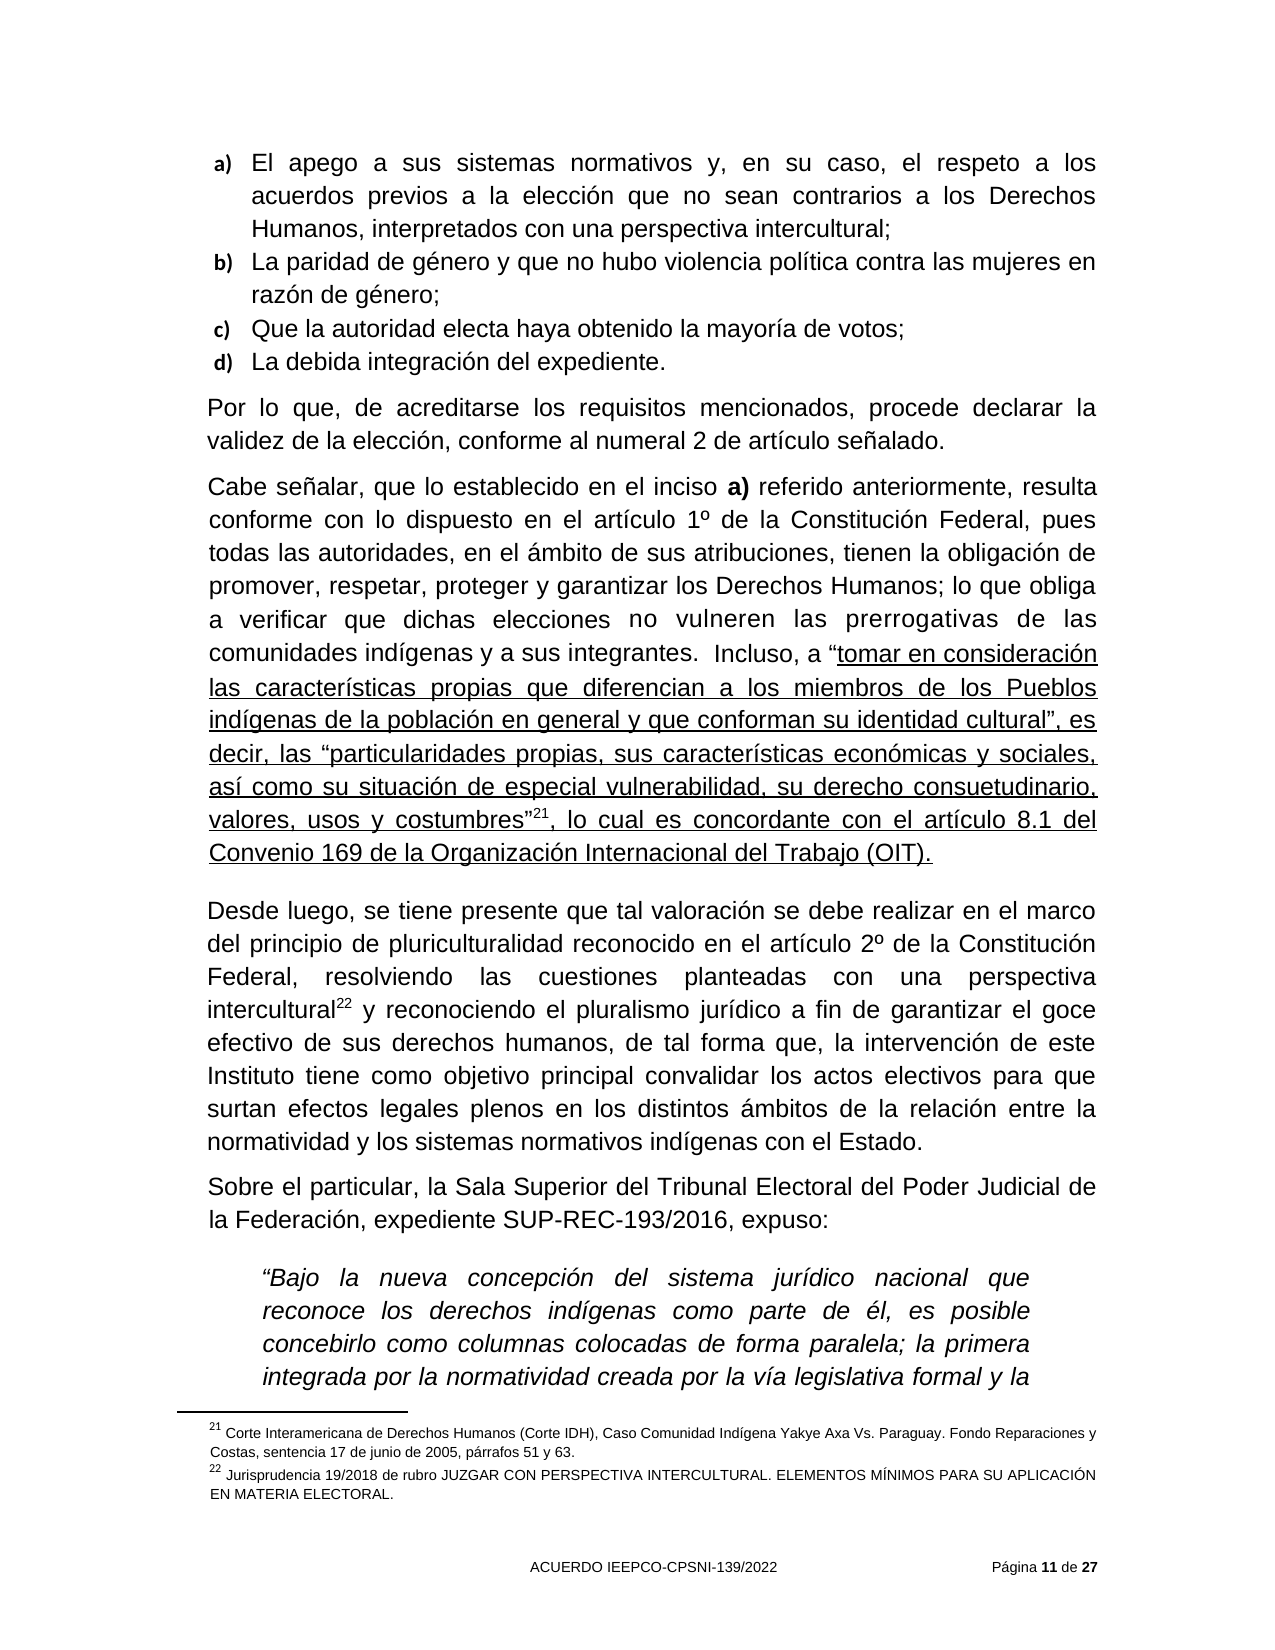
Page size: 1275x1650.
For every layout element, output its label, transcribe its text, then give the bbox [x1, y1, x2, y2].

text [261, 1263, 1034, 1391]
list La paridad de género y que no hubo violencia política contra las mujeres en razón de género; [213, 247, 1098, 309]
text Cabe señalar, que lo establecido en el inciso a) referido anteriormente, resulta conforme con lo dispuesto en el artículo 1º de la Constitución Federal, pues todas las autoridades, en el ámbito de sus atribuciones, tienen la obligación de promover, respetar, proteger y garantizar los Derechos Humanos; lo que obliga a verificar que dichas elecciones no vulneren las prerrogativas de las comunidades indígenas y a sus integrantes. Incluso, a “tomar en consideración las características propias que diferencian a los miembros de los Pueblos indígenas de la población en general y que conforman su identidad cultural”, es decir, las “particularidades propias, sus características económicas y sociales, así como su situación de especial vulnerabilidad, su derecho consuetudinario, valores, usos y costumbres”, lo cual es concordante con el artículo 8.1 del Convenio 169 de la Organización Internacional del Trabajo (OIT). [207, 472, 1098, 866]
list La debida integración del expediente. [213, 347, 1098, 376]
list Que la autoridad electa haya obtenido la mayoría de votos; [213, 313, 1098, 343]
text Sobre el particular, la Sala Superior del Tribunal Electoral del Poder Judicial de la Federación, expediente SUP-REC-193/2016, expuso: [207, 1172, 1098, 1234]
text Por lo que, de acreditarse los requisitos mencionados, procede declarar la validez de la elección, conforme al numeral 2 de artículo señalado. [207, 393, 1098, 455]
text Desde luego, se tiene presente que tal valoración se debe realizar en el marco del principio de pluriculturalidad reconocido en el artículo 2º de la Constitución Federal, resolviendo las cuestiones planteadas con una perspectiva intercultural y reconociendo el pluralismo jurídico a fin de garantizar el goce efectivo de sus derechos humanos, de tal forma que, la intervención de este Instituto tiene como objetivo principal convalidar los actos electivos para que surtan efectos legales plenos en los distintos ámbitos de la relación entre la normatividad y los sistemas normativos indígenas con el Estado. [207, 896, 1098, 1156]
list El apego a sus sistemas normativos y, en su caso, el respeto a los acuerdos previos a la elección que no sean contrarios a los Derechos Humanos, interpretados con una perspectiva intercultural; [213, 148, 1098, 243]
